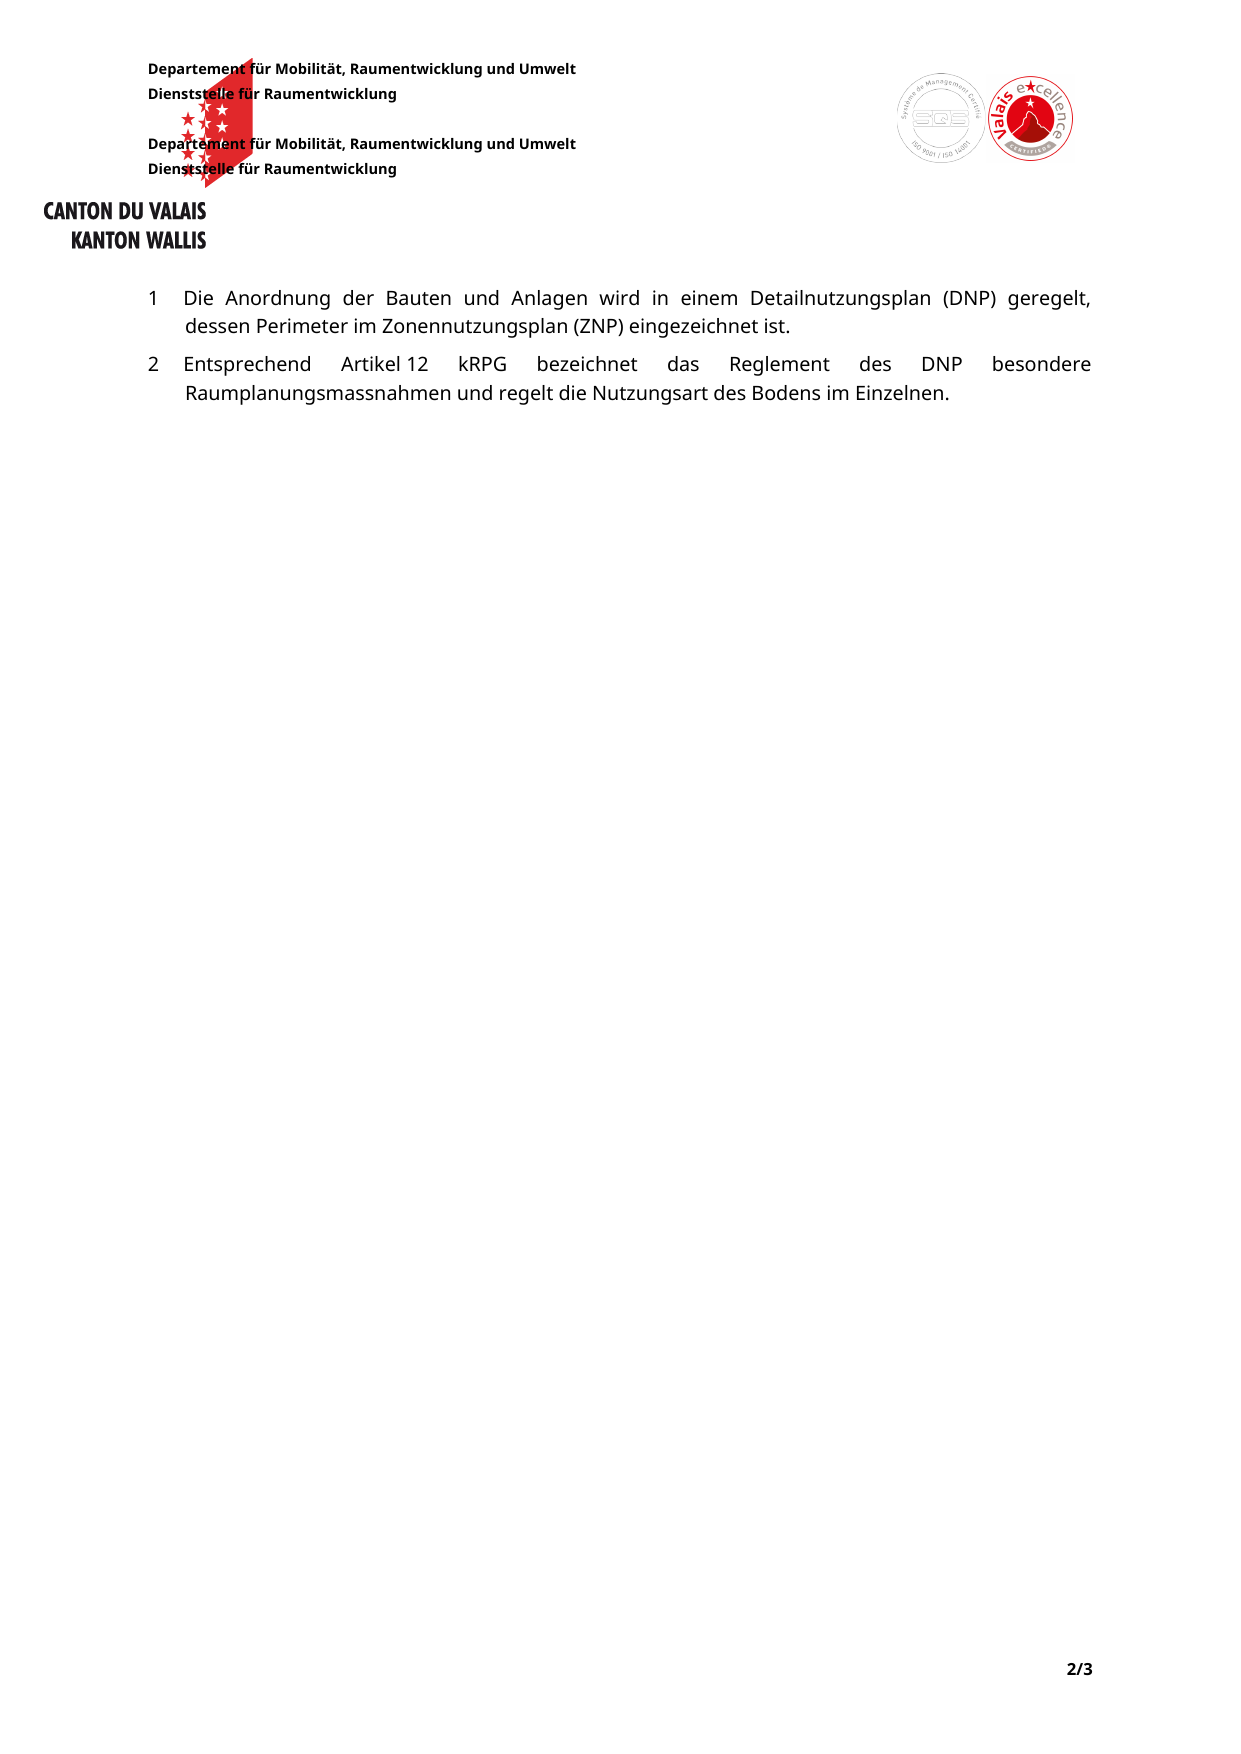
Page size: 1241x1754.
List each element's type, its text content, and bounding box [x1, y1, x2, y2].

list Die Anordnung der Bauten und Anlagen wird in einem Detailnutzungsplan (DNP) geregelt, dessen Perimeter im Zonennutzungsplan (ZNP) eingezeichnet ist. [148, 284, 1093, 339]
picture [33, 58, 253, 249]
picture [986, 74, 1075, 163]
list Entsprechend Artikel 12 kRPG bezeichnet das Reglement des DNP besondere Raumplanungsmassnahmen und regelt die Nutzungsart des Bodens im Einzelnen. [148, 351, 1093, 406]
